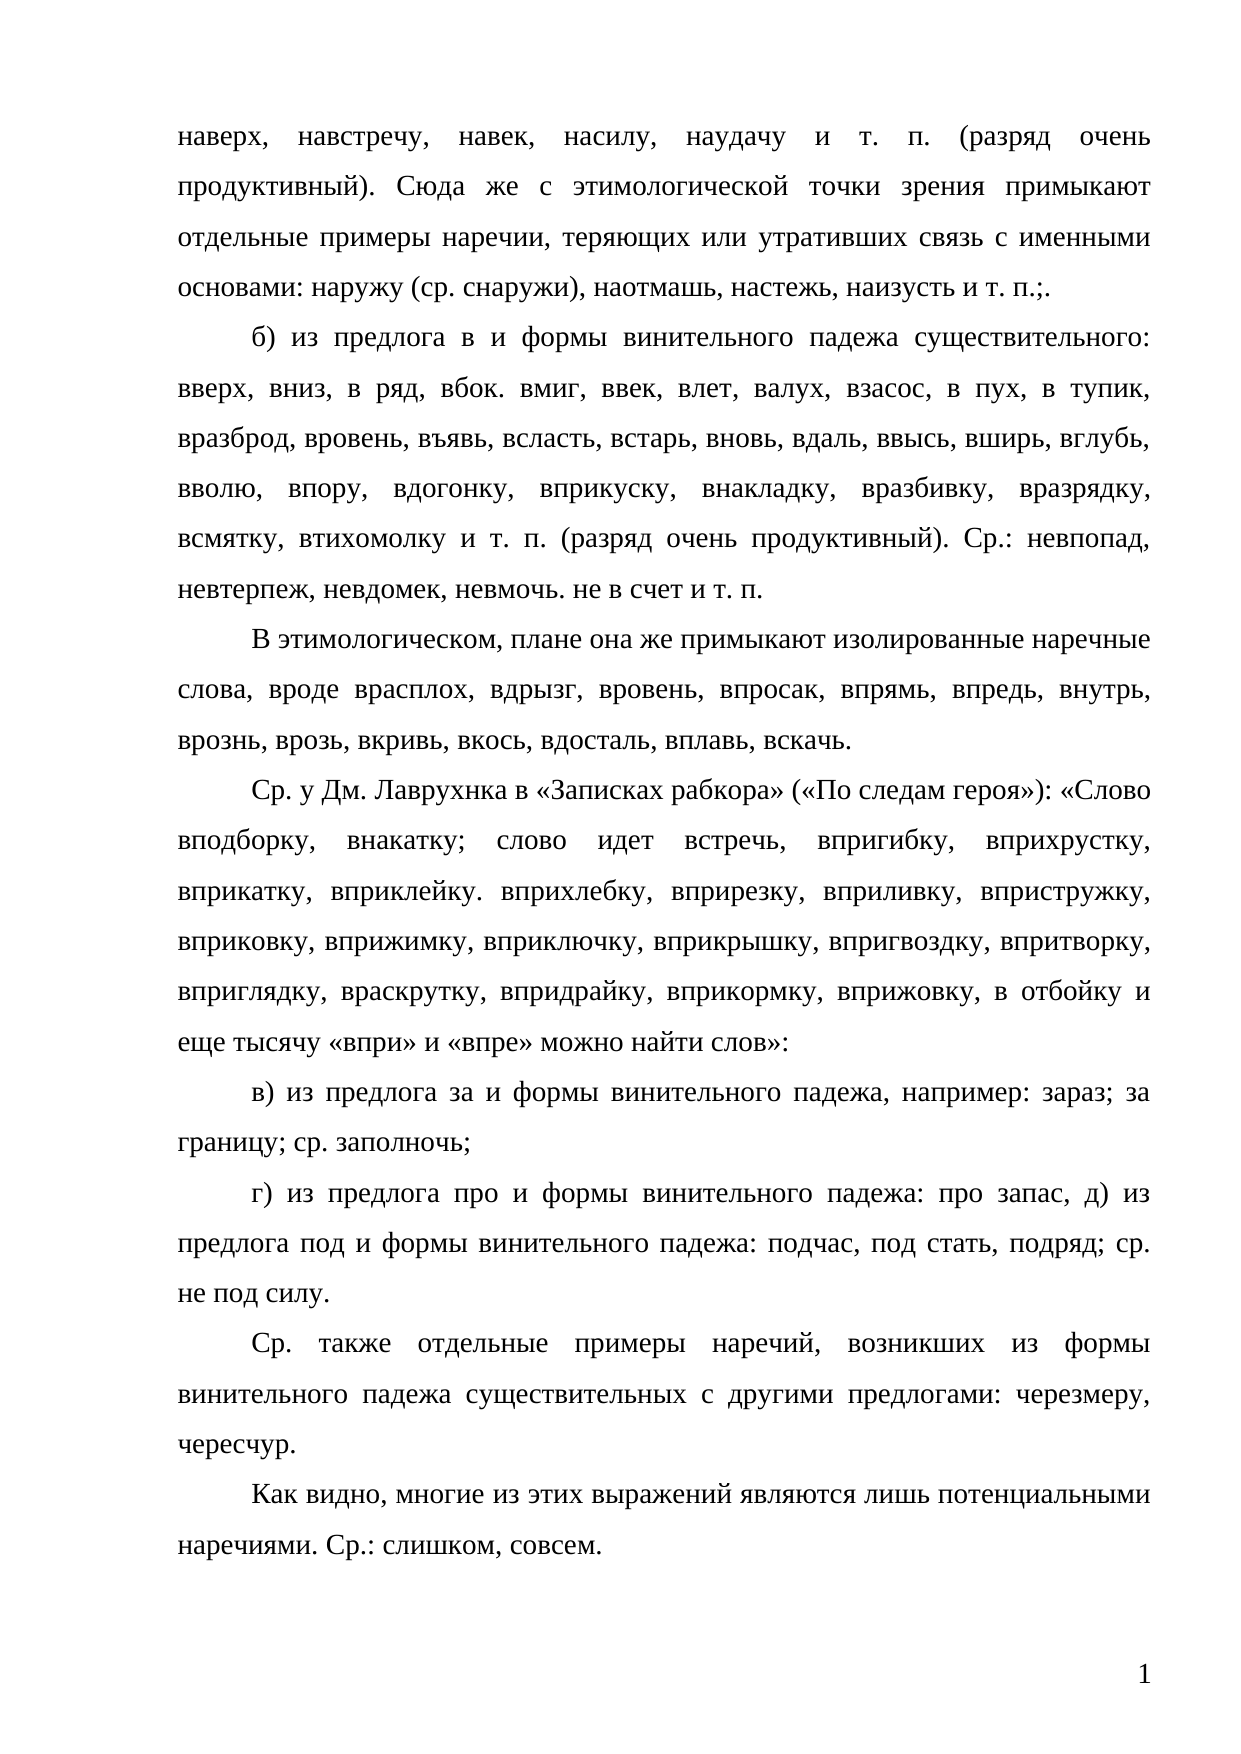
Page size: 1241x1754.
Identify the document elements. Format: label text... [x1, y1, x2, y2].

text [177, 118, 1152, 303]
text Ср. также отдельные примеры наречий, возникших из формы винительного падежа существительных с другими предлогами: черезмеру, чересчур. [177, 1326, 1152, 1460]
text в) из предлога за и формы винительного падежа, например: зараз; за границу; ср. заполночь; [177, 1074, 1152, 1158]
text Ср. у Дм. Лаврухнка в «Записках рабкора» («По следам героя»): «Слово вподборку, внакатку; слово идет встречь, впригибку, вприхрустку, вприкатку, вприклейку. вприхлебку, вприрезку, вприливку, впристружку, вприковку, вприжимку, вприключку, вприкрышку, впригвоздку, впритворку, вприглядку, враскрутку, впридрайку, вприкормку, вприжовку, в отбойку и еще тысячу «впри» и «впре» можно найти слов»: [177, 772, 1152, 1057]
text В этимологическом, плане она же примыкают изолированные наречные слова, вроде врасплох, вдрызг, вровень, впросак, впрямь, впредь, внутрь, врознь, врозь, вкривь, вкось, вдосталь, вплавь, вскачь. [177, 621, 1152, 755]
text б) из предлога в и формы винительного падежа существительного: вверх, вниз, в ряд, вбок. вмиг, ввек, влет, валух, взасос, в пух, в тупик, вразброд, вровень, въявь, всласть, встарь, вновь, вдаль, ввысь, вширь, вглубь, вволю, впору, вдогонку, вприкуску, внакладку, вразбивку, вразрядку, всмятку, втихомолку и т. п. (разряд очень продуктивный). Ср.: невпопад, невтерпеж, невдомек, невмочь. не в счет и т. п. [177, 319, 1152, 604]
text Как видно, многие из этих выражений являются лишь потенциальными наречиями. Ср.: слишком, совсем. [177, 1477, 1152, 1560]
text г) из предлога про и формы винительного падежа: про запас, д) из предлога под и формы винительного падежа: подчас, под стать, подряд; ср. не под силу. [177, 1175, 1152, 1309]
